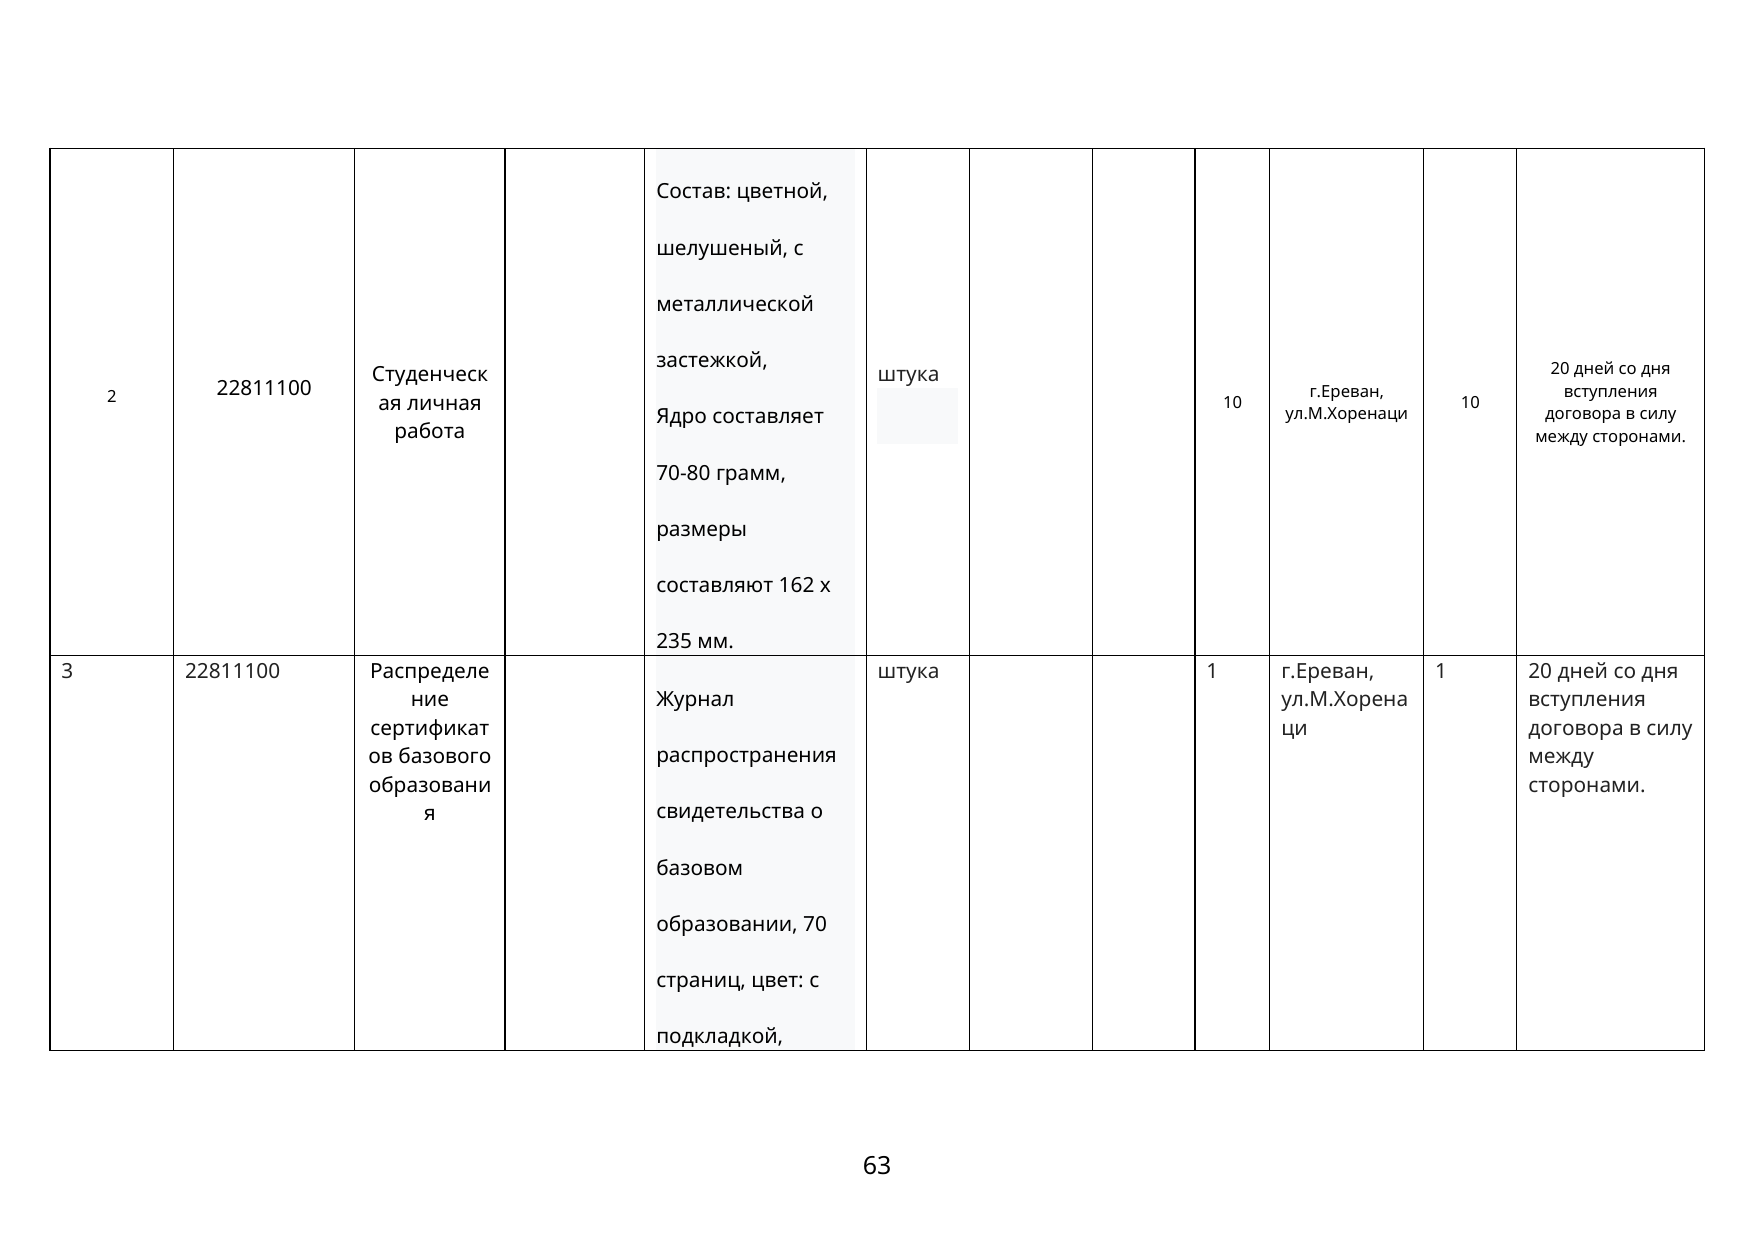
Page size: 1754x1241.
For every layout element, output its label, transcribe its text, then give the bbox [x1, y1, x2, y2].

table_cell 3 [51, 656, 173, 1050]
table_cell [506, 656, 644, 1050]
table_cell 10 [1424, 149, 1516, 655]
table_cell штука [867, 656, 969, 1050]
table_cell [970, 656, 1092, 1050]
table_cell [1093, 149, 1194, 655]
table_cell [1093, 656, 1194, 1050]
table_cell 1 [1196, 656, 1269, 1050]
table_cell г.Ереван, ул.М.Хоренаци [1270, 149, 1423, 655]
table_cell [355, 656, 504, 1050]
table_cell штука [867, 149, 969, 655]
table_cell 2 [51, 149, 173, 655]
table_cell 22811100 [174, 656, 354, 1050]
table_cell [970, 149, 1092, 655]
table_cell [1517, 656, 1704, 1050]
table_cell Студенческая личная работа [355, 149, 504, 655]
table_cell 22811100 [174, 149, 354, 655]
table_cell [1270, 656, 1423, 1050]
table_cell 20 дней со дня вступления договора в силу между сторонами. [1517, 149, 1704, 655]
table_cell 1 [1424, 656, 1516, 1050]
table_cell 10 [1196, 149, 1269, 655]
table_cell [506, 149, 644, 655]
